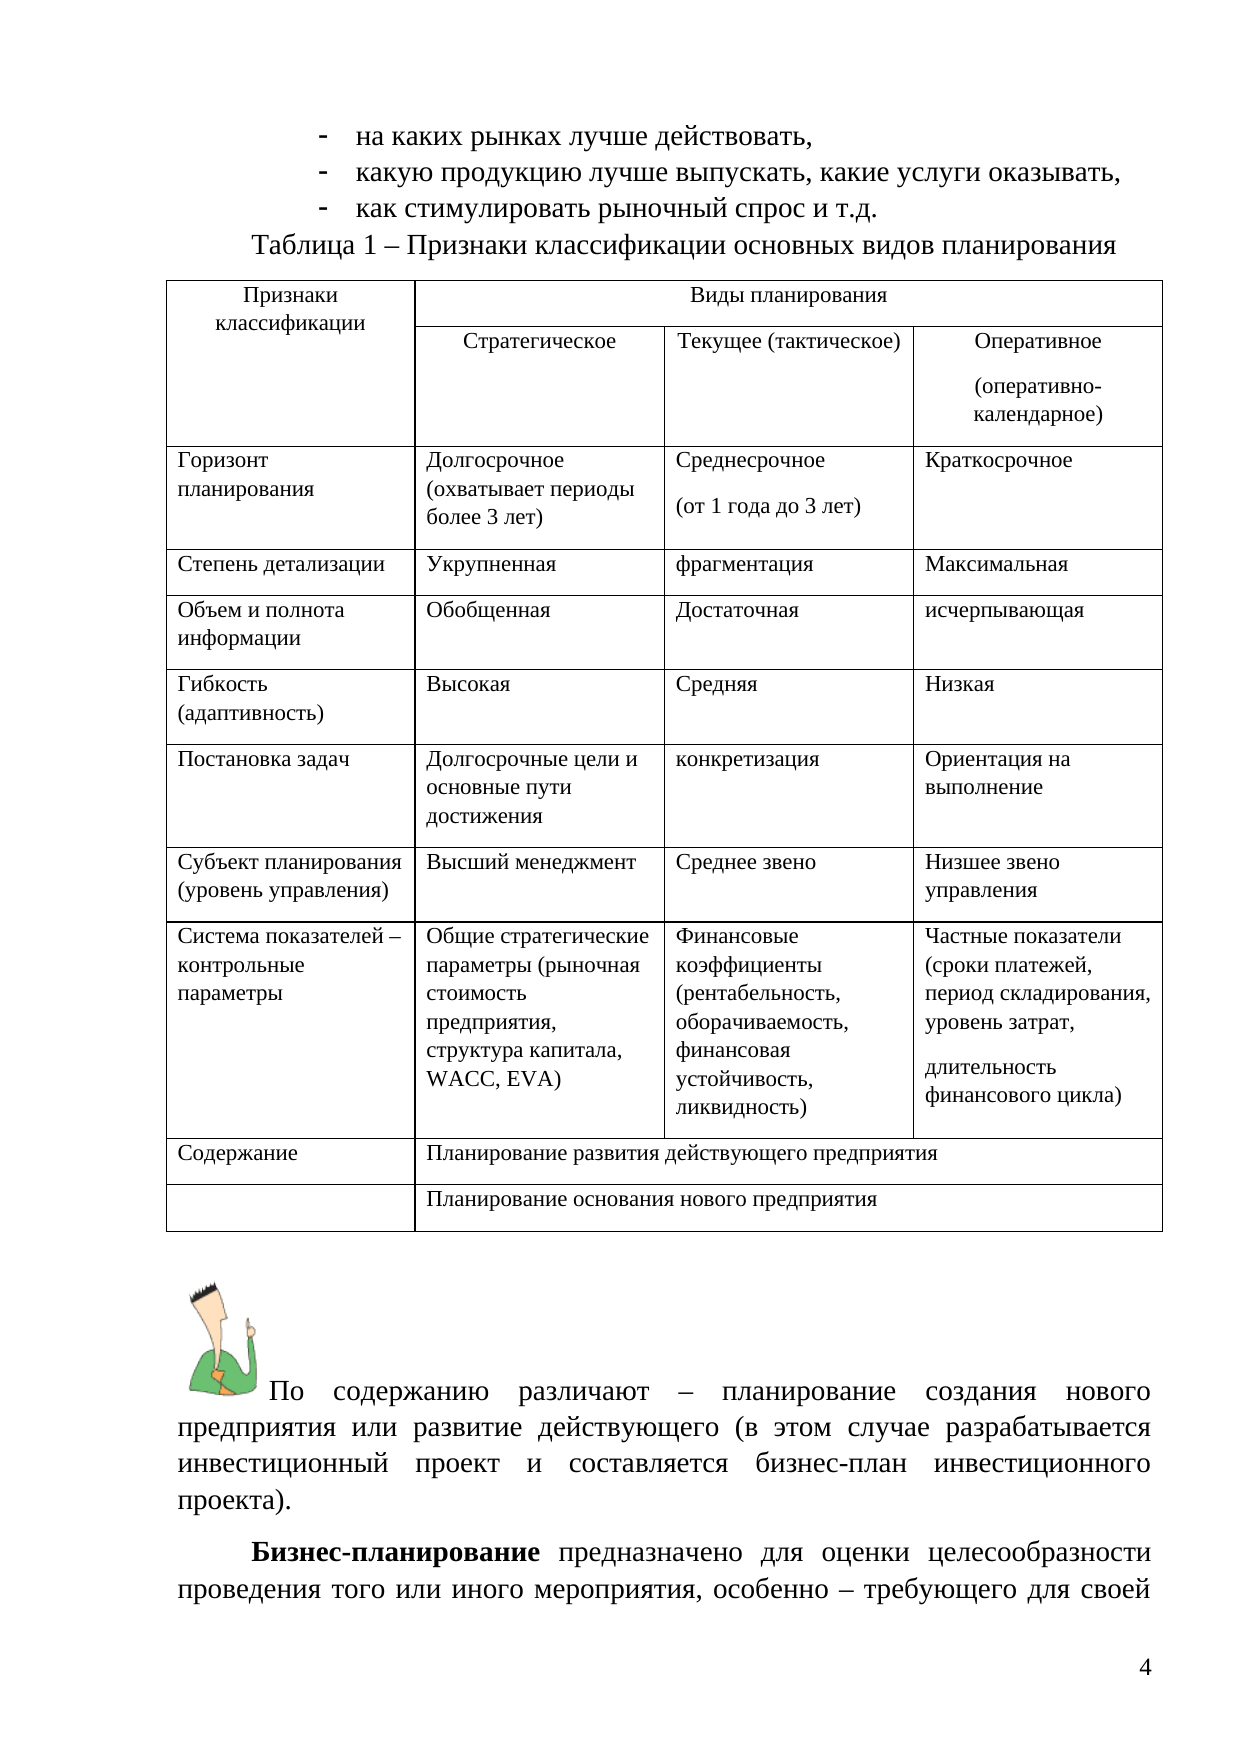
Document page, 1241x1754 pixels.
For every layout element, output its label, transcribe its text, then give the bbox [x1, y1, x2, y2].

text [177, 1534, 1152, 1604]
text По содержанию различают – планирование создания нового предприятия или развитие действующего (в этом случае разрабатывается инвестиционный проект и составляется бизнес-план инвестиционного проекта). [177, 1277, 1152, 1515]
table_cell Обобщенная [416, 596, 664, 669]
table_cell Средняя [665, 670, 913, 744]
table_cell Ориентация на выполнение [914, 745, 1162, 847]
table_cell Система показателей – контрольные параметры [167, 923, 414, 1138]
list как стимулировать рыночный спрос и т.д. [318, 191, 1152, 224]
table_cell Горизонт планирования [167, 447, 414, 548]
list на каких рынках лучше действовать, [318, 118, 1152, 152]
table_cell Планирование основания нового предприятия [416, 1185, 1162, 1231]
table_cell Субъект планирования (уровень управления) [167, 848, 414, 921]
table_cell Высокая [416, 670, 664, 744]
list какую продукцию лучше выпускать, какие услуги оказывать, [318, 154, 1152, 188]
table_cell Оперативное (оперативно-календарное) [914, 327, 1162, 446]
table_cell Текущее (тактическое) [665, 327, 913, 446]
table_cell конкретизация [665, 745, 913, 847]
text Таблица 1 – Признаки классификации основных видов планирования [177, 227, 1152, 260]
table_cell Достаточная [665, 596, 913, 669]
table_cell Долгосрочные цели и основные пути достижения [416, 745, 664, 847]
table_cell Гибкость (адаптивность) [167, 670, 414, 744]
table_cell Финансовые коэффициенты (рентабельность, оборачиваемость, финансовая устойчивость, ликвидность) [665, 923, 913, 1138]
table_cell Укрупненная [416, 550, 664, 595]
table_cell Содержание [167, 1139, 414, 1184]
table_cell Долгосрочное (охватывает периоды более 3 лет) [416, 447, 664, 548]
table_header Признаки классификации [167, 281, 414, 446]
table_cell Стратегическое [416, 327, 664, 446]
table_cell Планирование развития действующего предприятия [416, 1139, 1162, 1184]
picture [177, 1276, 269, 1401]
table_cell Общие стратегические параметры (рыночная стоимость предприятия, структура капитала, WACC, EVA) [416, 923, 664, 1138]
table_cell Постановка задач [167, 745, 414, 847]
table_cell Краткосрочное [914, 447, 1162, 548]
table_cell Среднесрочное (от 1 года до 3 лет) [665, 447, 913, 548]
table_cell Объем и полнота информации [167, 596, 414, 669]
table_cell Степень детализации [167, 550, 414, 595]
table_cell Низшее звено управления [914, 848, 1162, 921]
table_cell Высший менеджмент [416, 848, 664, 921]
table_cell Низкая [914, 670, 1162, 744]
table_cell исчерпывающая [914, 596, 1162, 669]
table_cell фрагментация [665, 550, 913, 595]
table_cell [167, 1185, 414, 1231]
table_header Виды планирования [416, 281, 1162, 326]
table_cell Максимальная [914, 550, 1162, 595]
table_cell Частные показатели (сроки платежей, период складирования, уровень затрат, длительность финансового цикла) [914, 923, 1162, 1138]
table_cell Среднее звено [665, 848, 913, 921]
